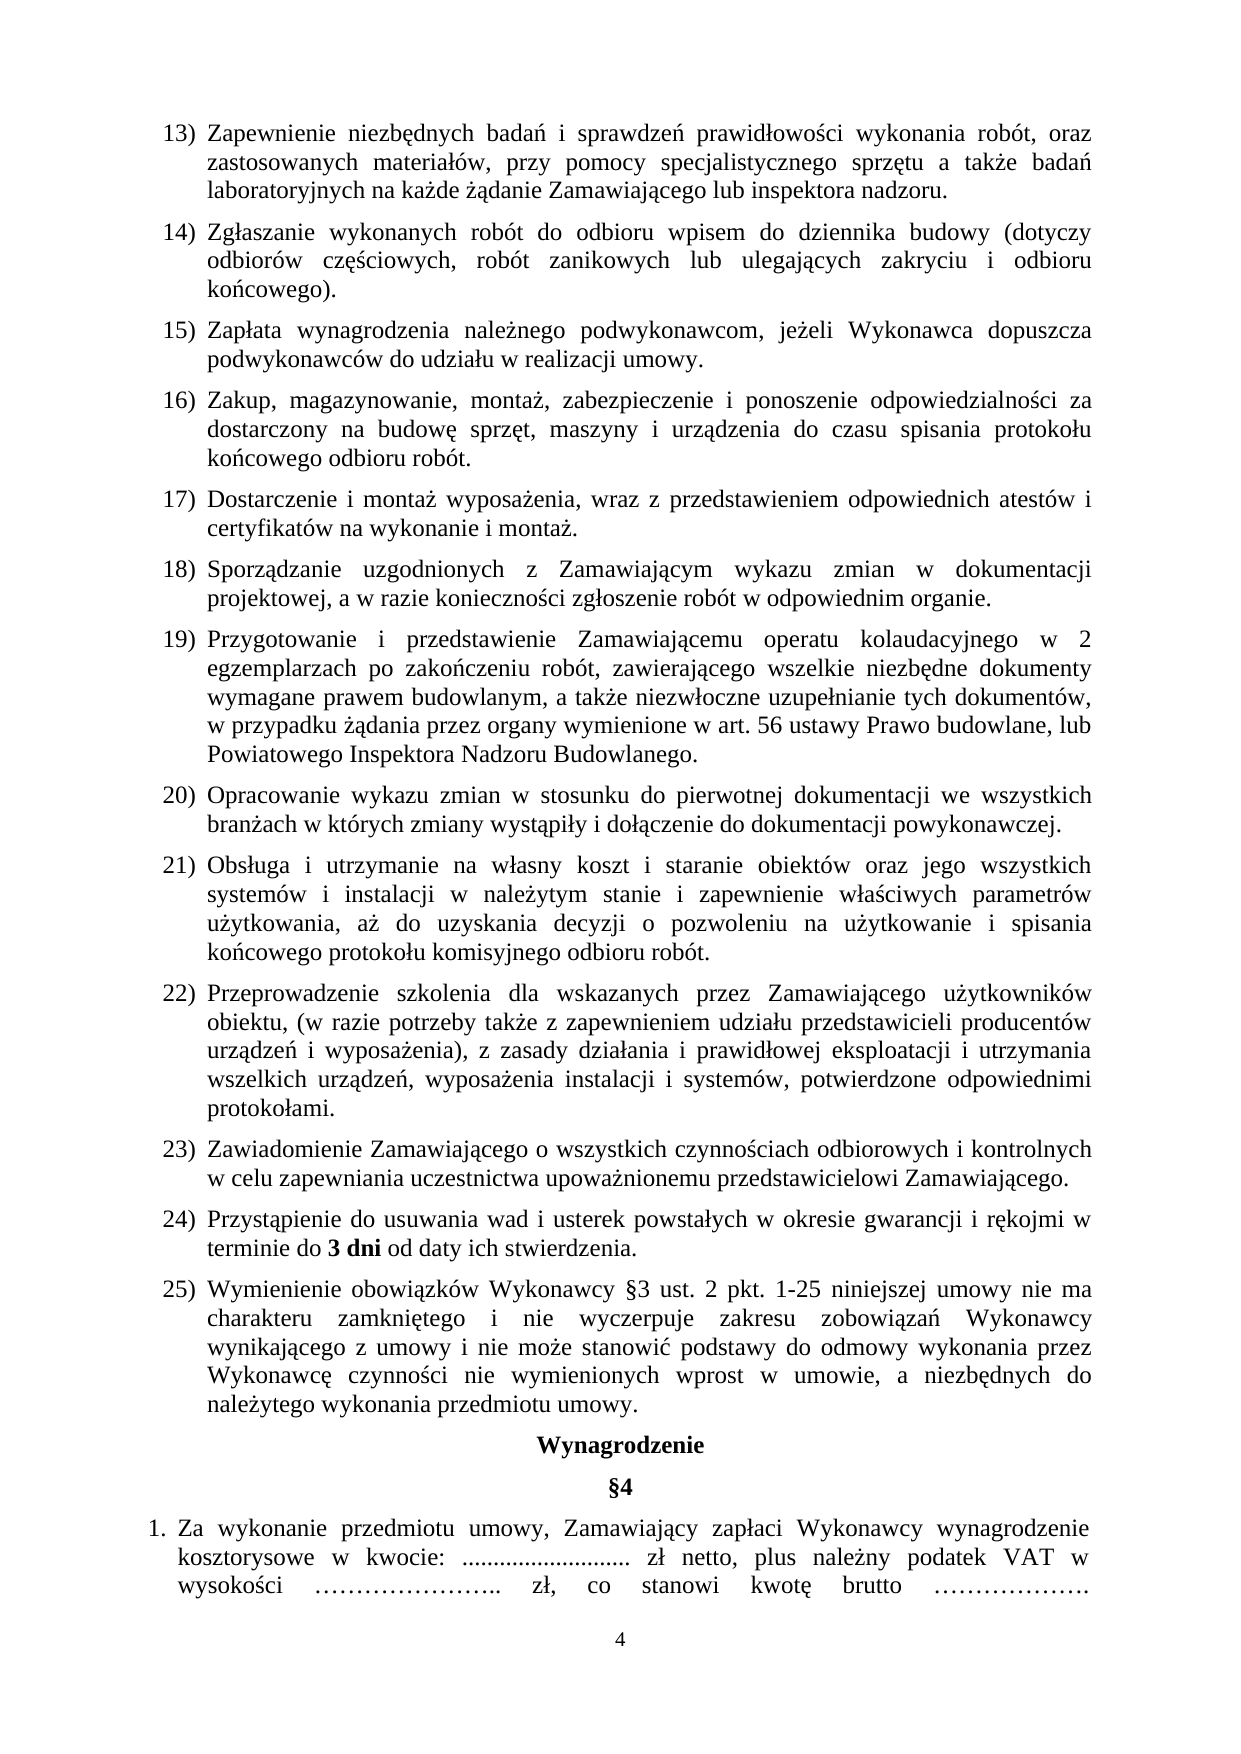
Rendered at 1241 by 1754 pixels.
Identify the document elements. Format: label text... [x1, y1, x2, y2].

list Zapewnienie niezbędnych badań i sprawdzeń prawidłowości wykonania robót, oraz zastosowanych materiałów, przy pomocy specjalistycznego sprzętu a także badań laboratoryjnych na każde żądanie Zamawiającego lub inspektora nadzoru. [162, 118, 1092, 204]
text 4 [148, 1472, 1092, 1501]
list Zawiadomienie Zamawiającego o wszystkich czynnościach odbiorowych i kontrolnych w celu zapewniania uczestnictwa upoważnionemu przedstawicielowi Zamawiającego. [162, 1134, 1092, 1192]
list Przeprowadzenie szkolenia dla wskazanych przez Zamawiającego użytkowników obiektu, (w razie potrzeby także z zapewnieniem udziału przedstawicieli producentów urządzeń i wyposażenia), z zasady działania i prawidłowej eksploatacji i utrzymania wszelkich urządzeń, wyposażenia instalacji i systemów, potwierdzone odpowiednimi protokołami. [162, 978, 1092, 1122]
list Zgłaszanie wykonanych robót do odbioru wpisem do dziennika budowy (dotyczy odbiorów częściowych, robót zanikowych lub ulegających zakryciu i odbioru końcowego). [162, 217, 1092, 303]
list Dostarczenie i montaż wyposażenia, wraz z przedstawieniem odpowiednich atestów i certyfikatów na wykonanie i montaż. [162, 484, 1092, 542]
list Wymienienie obowiązków Wykonawcy §3 ust. 2 pkt. 1-25 niniejszej umowy nie ma charakteru zamkniętego i nie wyczerpuje zakresu zobowiązań Wykonawcy wynikającego z umowy i nie może stanowić podstawy do odmowy wykonania przez Wykonawcę czynności nie wymienionych wprost w umowie, a niezbędnych do należytego wykonania przedmiotu umowy. [162, 1274, 1092, 1418]
list Obsługa i utrzymanie na własny koszt i staranie obiektów oraz jego wszystkich systemów i instalacji w należytym stanie i zapewnienie właściwych parametrów użytkowania, aż do uzyskania decyzji o pozwoleniu na użytkowanie i spisania końcowego protokołu komisyjnego odbioru robót. [162, 851, 1092, 966]
list Opracowanie wykazu zmian w stosunku do pierwotnej dokumentacji we wszystkich branżach w których zmiany wystąpiły i dołączenie do dokumentacji powykonawczej. [162, 781, 1092, 838]
list Przygotowanie i przedstawienie Zamawiającemu operatu kolaudacyjnego w 2 egzemplarzach po zakończeniu robót, zawierającego wszelkie niezbędne dokumenty wymagane prawem budowlanym, a także niezwłoczne uzupełnianie tych dokumentów, w przypadku żądania przez organy wymienione w art. 56 ustawy Prawo budowlane, lub Powiatowego Inspektora Nadzoru Budowlanego. [162, 624, 1092, 768]
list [148, 1513, 1090, 1599]
text Wynagrodzenie [148, 1431, 1092, 1459]
list Sporządzanie uzgodnionych z Zamawiającym wykazu zmian w dokumentacji projektowej, a w razie konieczności zgłoszenie robót w odpowiednim organie. [162, 554, 1092, 612]
list Zakup, magazynowanie, montaż, zabezpieczenie i ponoszenie odpowiedzialności za dostarczony na budowę sprzęt, maszyny i urządzenia do czasu spisania protokołu końcowego odbioru robót. [162, 386, 1092, 472]
list Zapłata wynagrodzenia należnego podwykonawcom, jeżeli Wykonawca dopuszcza podwykonawców do udziału w realizacji umowy. [162, 316, 1092, 373]
list Przystąpienie do usuwania wad i usterek powstałych w okresie gwarancji i rękojmi w terminie do 3 dni od daty ich stwierdzenia. [162, 1204, 1092, 1262]
